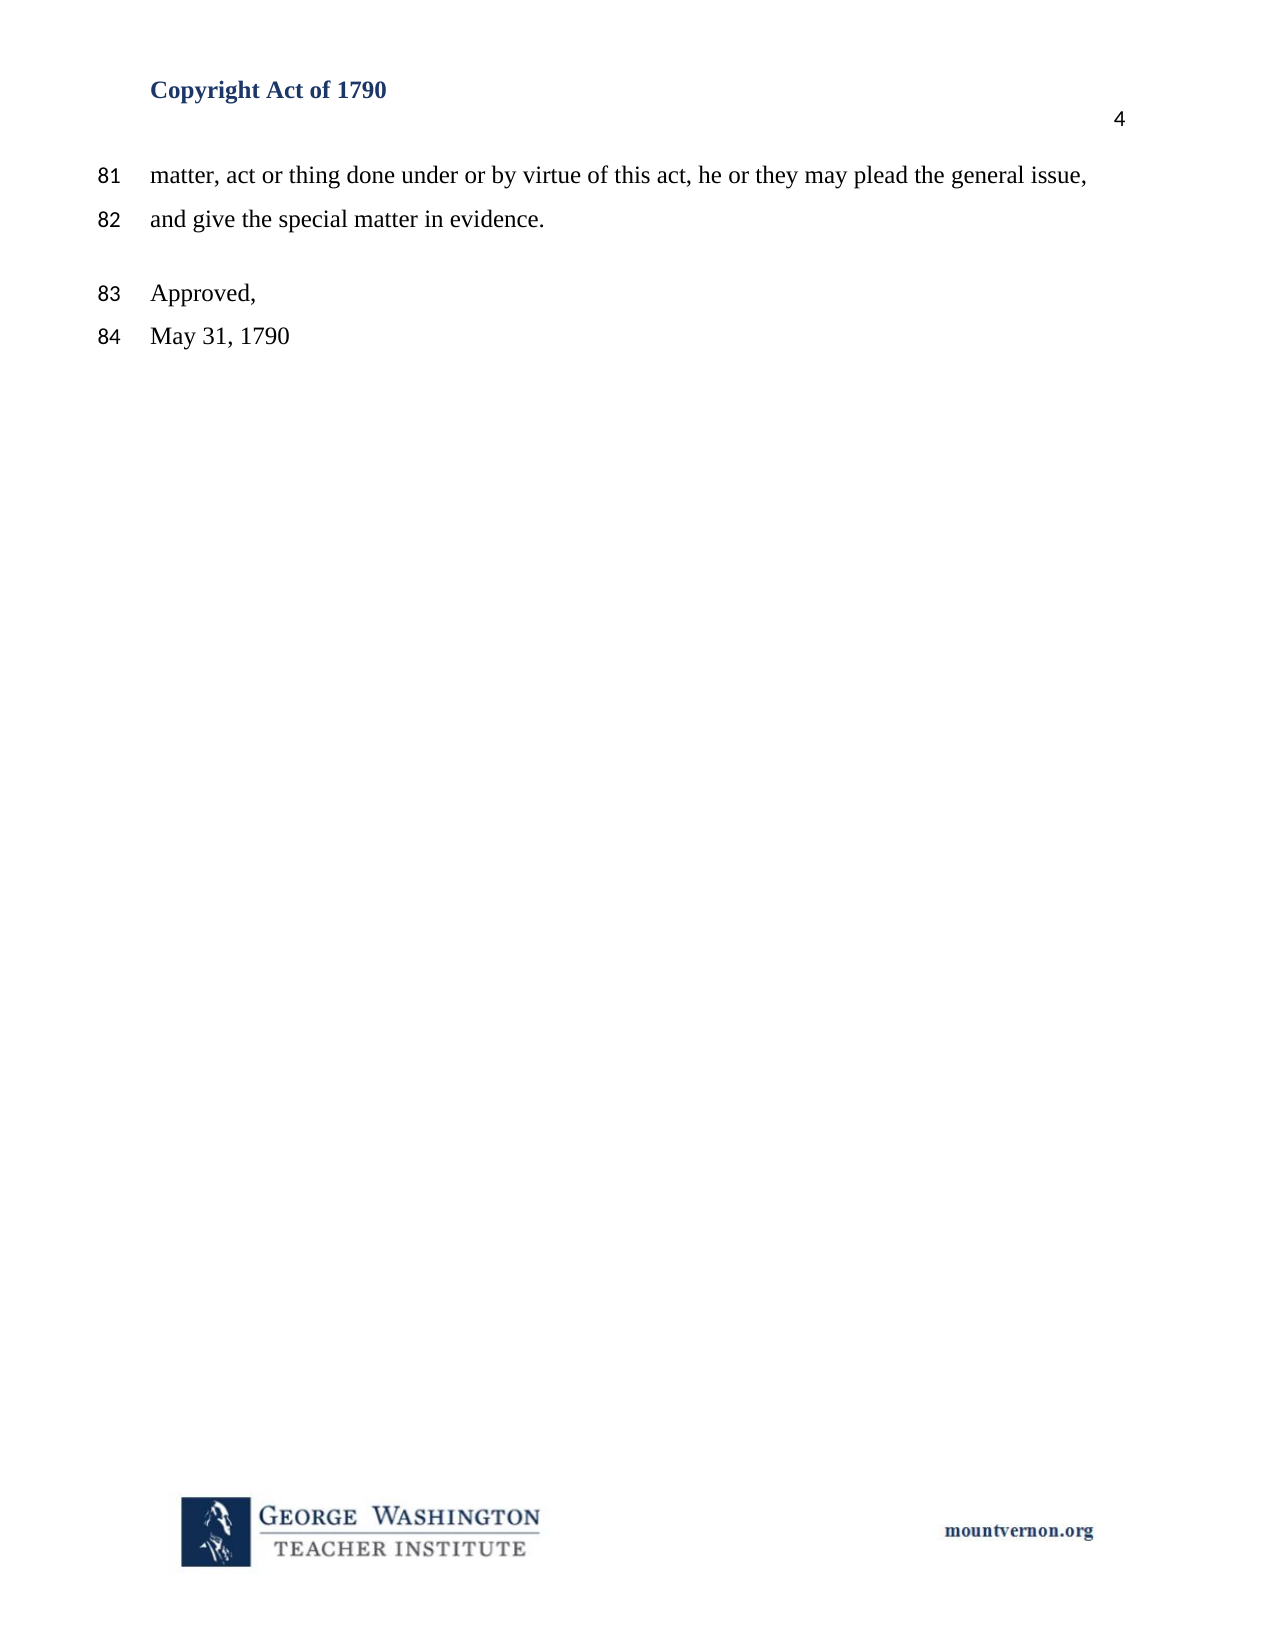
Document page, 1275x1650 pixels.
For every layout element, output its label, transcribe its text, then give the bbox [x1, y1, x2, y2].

picture [150, 1408, 1125, 1575]
text Approved, May 31, 1790 [150, 278, 1125, 350]
